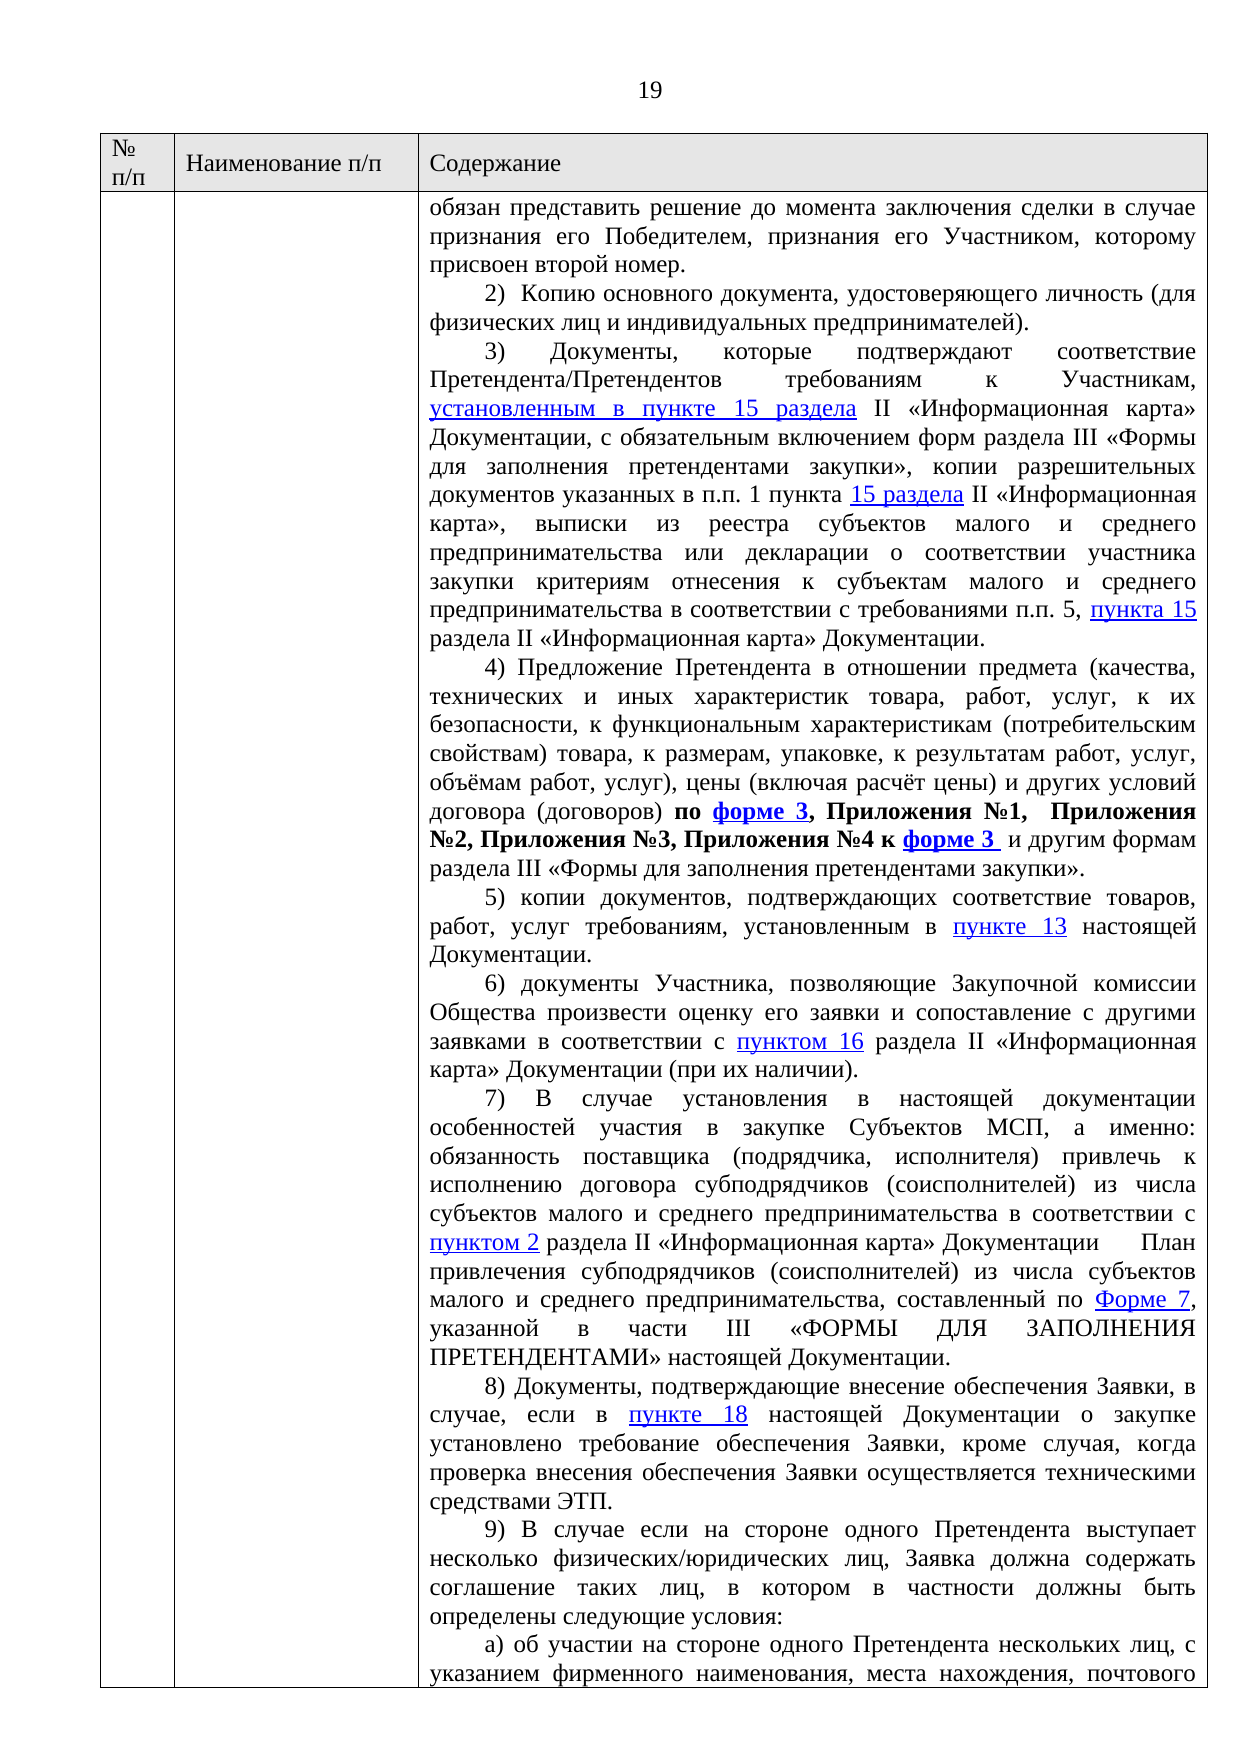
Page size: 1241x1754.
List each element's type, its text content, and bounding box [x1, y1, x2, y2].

table_header Наименование п/п [175, 134, 418, 191]
table_cell [101, 192, 174, 1687]
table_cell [175, 192, 418, 1687]
table_header Содержание [419, 134, 1207, 191]
table_header № п/п [101, 134, 174, 191]
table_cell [419, 192, 1207, 1687]
